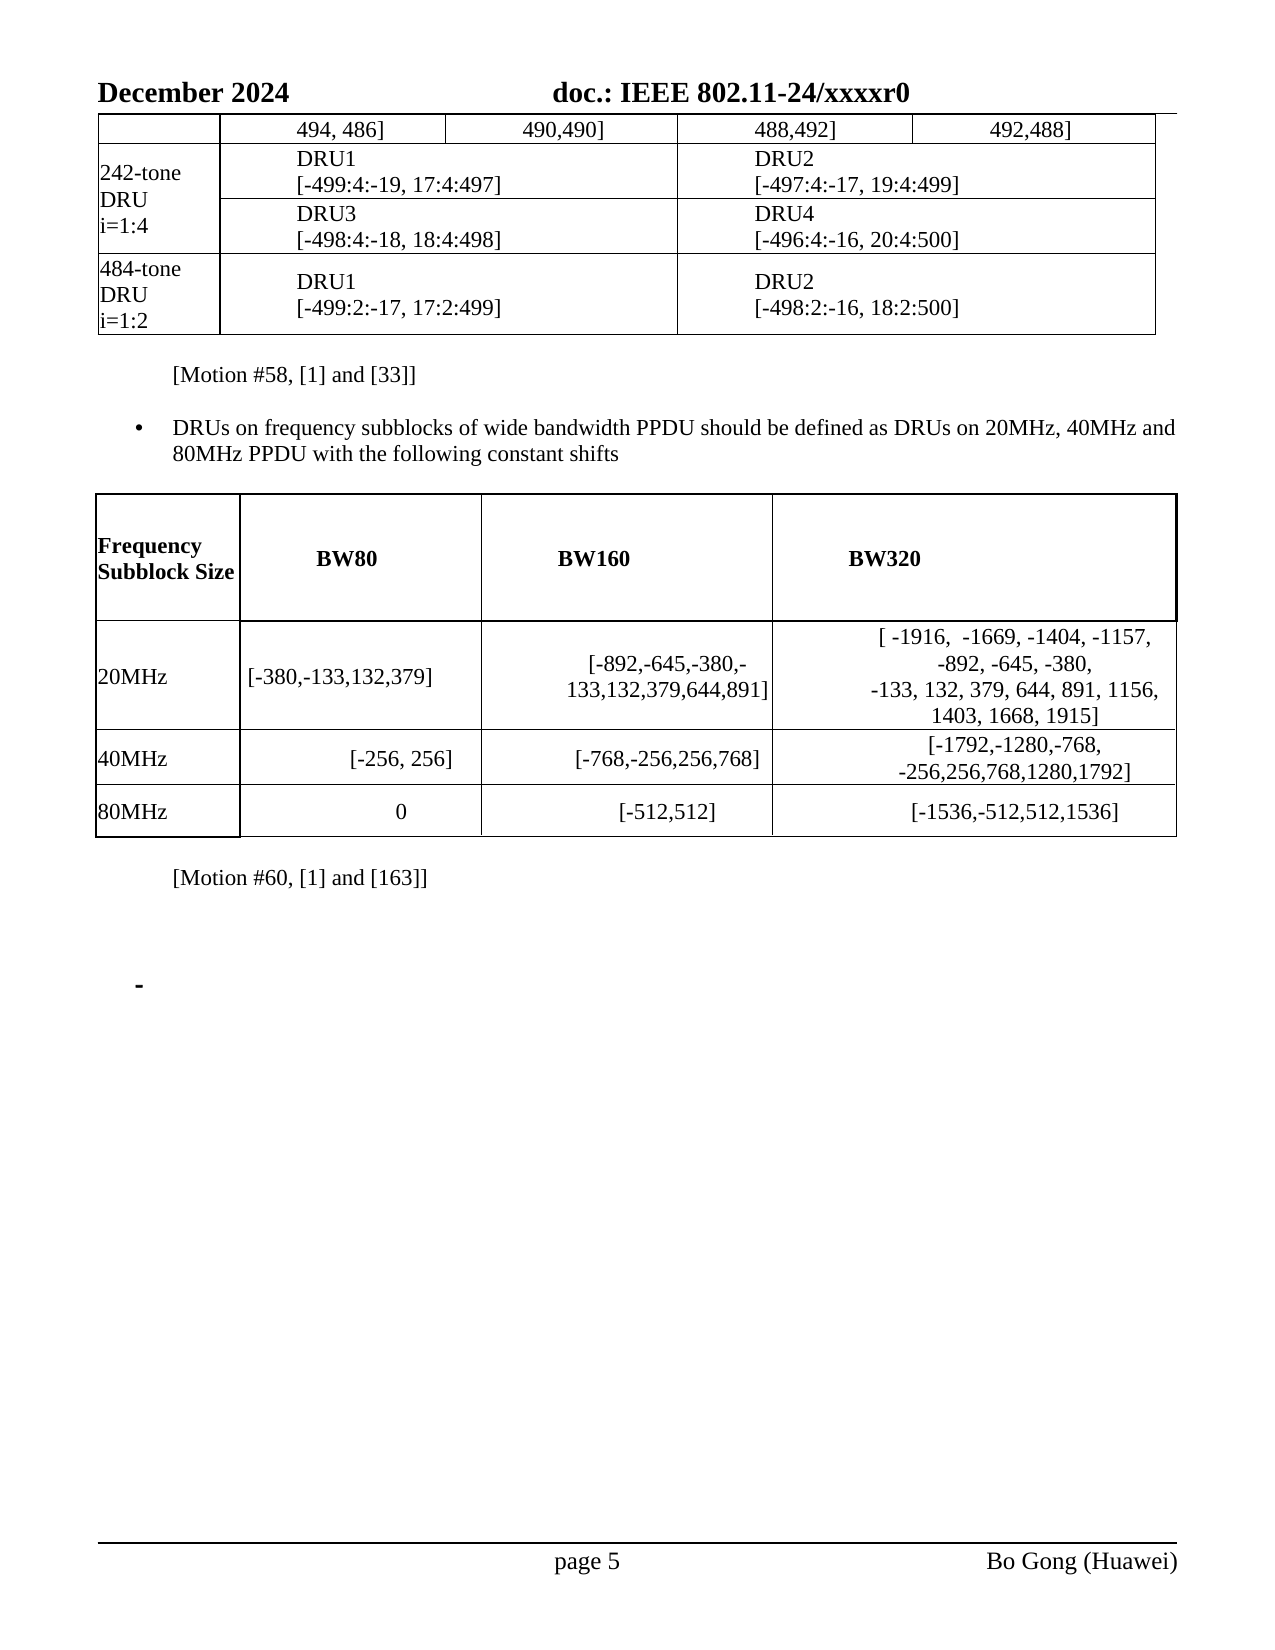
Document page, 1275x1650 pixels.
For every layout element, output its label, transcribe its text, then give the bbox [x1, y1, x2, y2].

table_cell [ -1916, -1669, -1404, -1157, -892, -645, -380, -133, 132, 379, 644, 891, 1156, 1403, 1668, 1915] [773, 622, 1176, 729]
table_header BW320 [773, 495, 1175, 620]
table_cell [-1536,-512,512,1536] [772, 784, 1176, 836]
table_cell [-256, 256] [241, 730, 481, 784]
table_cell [913, 115, 1155, 143]
table_cell DRU1 [-499:2:-17, 17:2:499] [221, 254, 677, 334]
table_cell 40MHz [97, 730, 239, 784]
table_cell 0 [241, 785, 481, 836]
table_cell 80MHz [97, 785, 239, 836]
table_cell DRU2 [-497:4:-17, 19:4:499] [678, 144, 1155, 198]
table_cell 242-tone DRU i=1:4 [99, 144, 219, 253]
text [Motion #58, [1] and [33]] [97, 361, 1177, 388]
list DRUs on frequency subblocks of wide bandwidth PPDU should be defined as DRUs on 20MHz, 40MHz and 80MHz PPDU with the following constant shifts [135, 414, 1177, 467]
table_cell [-380,-133,132,379] [241, 622, 481, 729]
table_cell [678, 115, 912, 143]
table_cell 484-tone DRU i=1:2 [99, 254, 219, 334]
table_cell [-892,-645,-380,-133,132,379,644,891] [482, 622, 772, 729]
table_cell DRU3 [-498:4:-18, 18:4:498] [221, 199, 677, 253]
table_cell [-768,-256,256,768] [482, 730, 772, 784]
table_cell DRU1 [-499:4:-19, 17:4:497] [221, 144, 677, 198]
table_header Frequency Subblock Size [97, 495, 239, 620]
table_cell [-512,512] [481, 785, 772, 836]
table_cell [221, 115, 445, 143]
table_header BW80 [241, 495, 481, 620]
table_cell DRU4 [-496:4:-16, 20:4:500] [678, 199, 1155, 253]
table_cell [446, 115, 677, 143]
table_cell 20MHz [97, 621, 239, 729]
table_cell DRU2 [-498:2:-16, 18:2:500] [678, 254, 1155, 334]
text [Motion #60, [1] and [163]] [97, 864, 1177, 891]
table_cell [-1792,-1280,-768, -256,256,768,1280,1792] [773, 729, 1176, 784]
table_header BW160 [482, 495, 772, 620]
